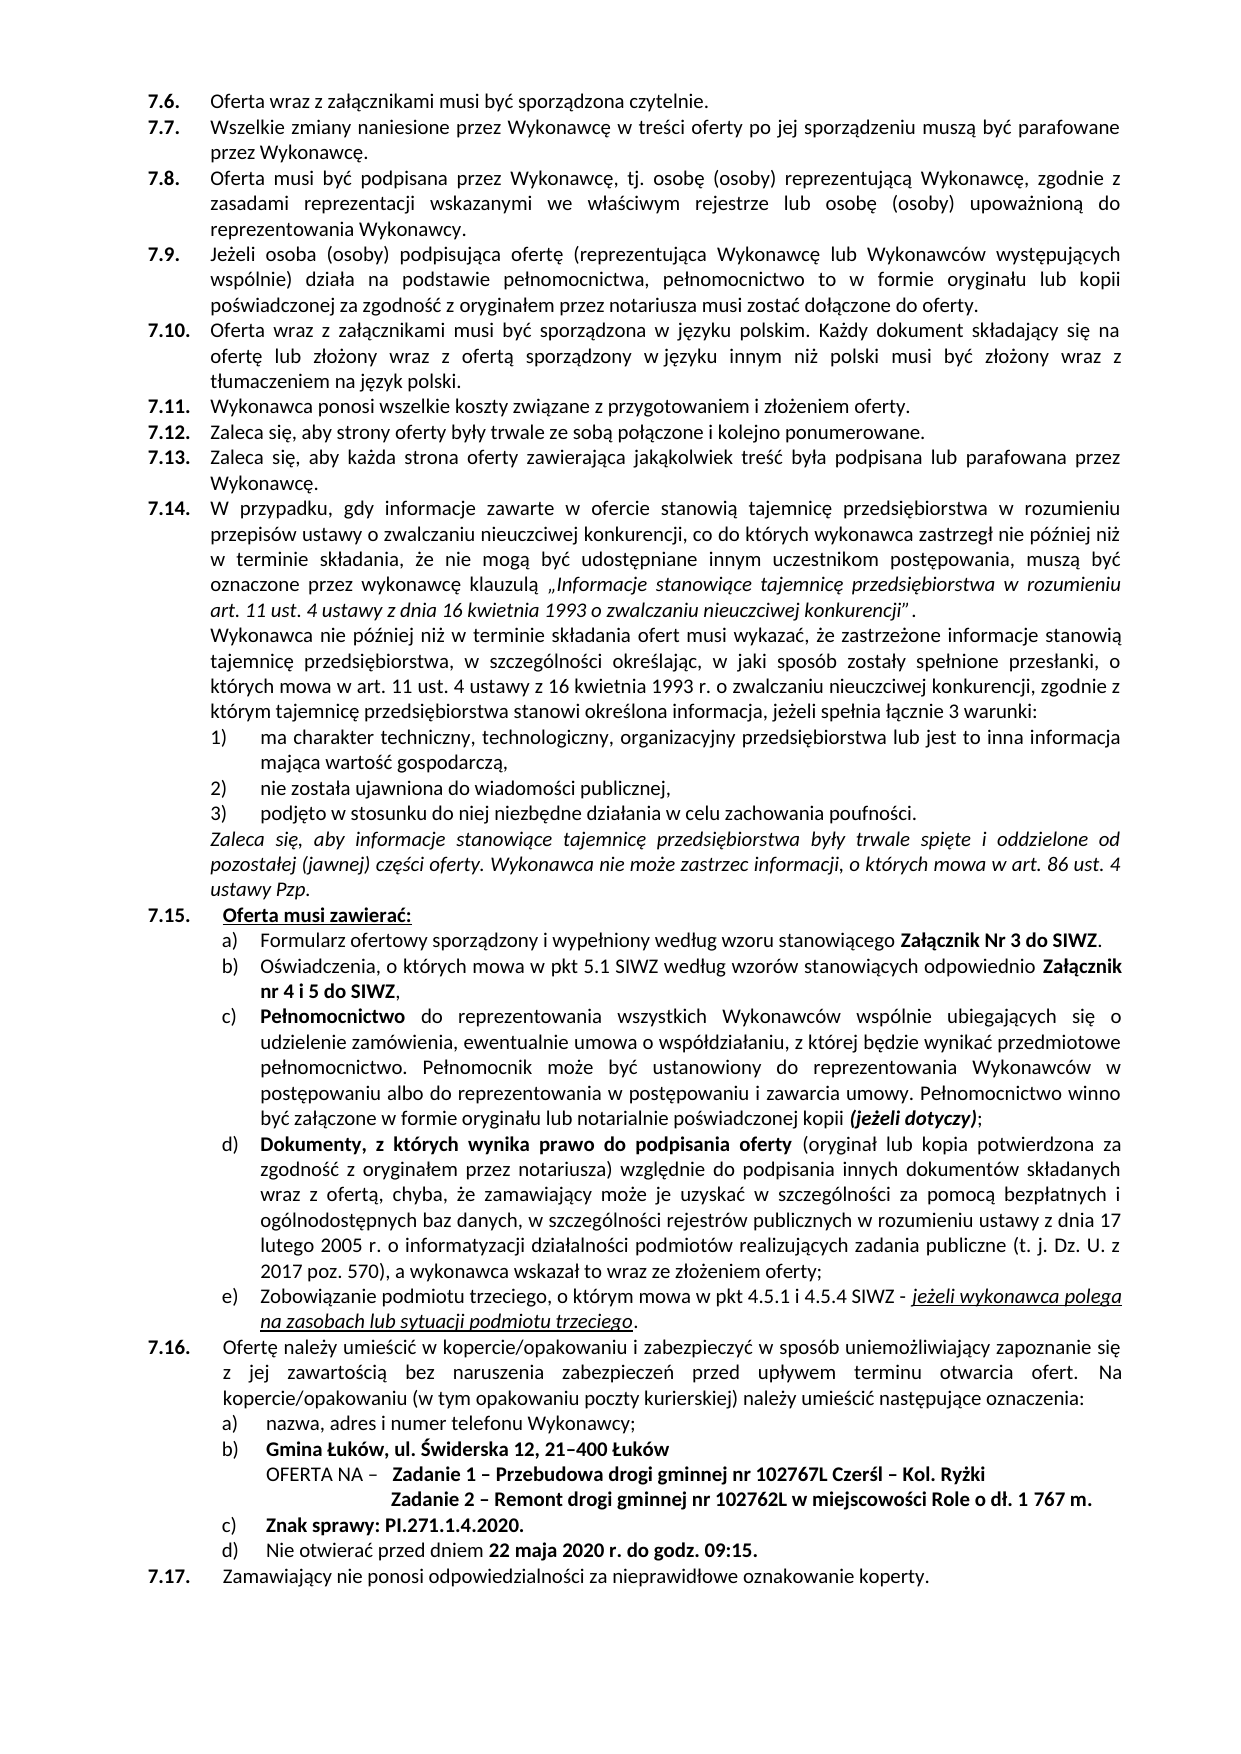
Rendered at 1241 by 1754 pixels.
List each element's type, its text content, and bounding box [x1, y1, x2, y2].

list Wykonawca ponosi wszelkie koszty związane z przygotowaniem i złożeniem oferty. [148, 394, 1122, 419]
list Znak sprawy: PI.271.1.4.2020. [222, 1512, 1122, 1537]
list Oferta wraz z załącznikami musi być sporządzona w języku polskim. Każdy dokument składający się na ofertę lub złożony wraz z ofertą sporządzony w języku innym niż polski musi być złożony wraz z tłumaczeniem na język polski. [148, 317, 1122, 394]
list OFERTA NA – Zadanie 1 – Przebudowa drogi gminnej nr 102767L Czerśl – Kol. Ryżki [254, 1461, 1122, 1487]
list podjęto w stosunku do niej niezbędne działania w celu zachowania poufności. [210, 800, 1122, 826]
list Zaleca się, aby każda strona oferty zawierająca jakąkolwiek treść była podpisana lub parafowana przez Wykonawcę. [148, 444, 1122, 495]
list Ofertę należy umieścić w kopercie/opakowaniu i zabezpieczyć w sposób uniemożliwiający zapoznanie się z jej zawartością bez naruszenia zabezpieczeń przed upływem terminu otwarcia ofert. Na kopercie/opakowaniu (w tym opakowaniu poczty kurierskiej) należy umieścić następujące oznaczenia: [148, 1334, 1122, 1410]
list Wszelkie zmiany naniesione przez Wykonawcę w treści oferty po jej sporządzeniu muszą być parafowane przez Wykonawcę. [148, 114, 1122, 165]
list ma charakter techniczny, technologiczny, organizacyjny przedsiębiorstwa lub jest to inna informacja mająca wartość gospodarczą, [210, 724, 1122, 775]
list Zobowiązanie podmiotu trzeciego, o którym mowa w pkt 4.5.1 i 4.5.4 SIWZ - jeżeli wykonawca polega na zasobach lub sytuacji podmiotu trzeciego. [222, 1283, 1122, 1334]
list Zadanie 2 – Remont drogi gminnej nr 102762L w miejscowości Role o dł. 1 767 m. [391, 1487, 1122, 1512]
list Nie otwierać przed dniem 22 maja 2020 r. do godz. 09:15. [222, 1537, 1122, 1563]
list Oświadczenia, o których mowa w pkt 5.1 SIWZ według wzorów stanowiących odpowiednio Załącznik nr 4 i 5 do SIWZ, [222, 953, 1122, 1004]
list Jeżeli osoba (osoby) podpisująca ofertę (reprezentująca Wykonawcę lub Wykonawców występujących wspólnie) działa na podstawie pełnomocnictwa, pełnomocnictwo to w formie oryginału lub kopii poświadczonej za zgodność z oryginałem przez notariusza musi zostać dołączone do oferty. [148, 241, 1122, 317]
list Gmina Łuków, ul. Świderska 12, 21–400 Łuków [222, 1436, 1122, 1461]
list Zaleca się, aby strony oferty były trwale ze sobą połączone i kolejno ponumerowane. [148, 419, 1122, 444]
list W przypadku, gdy informacje zawarte w ofercie stanowią tajemnicę przedsiębiorstwa w rozumieniu przepisów ustawy o zwalczaniu nieuczciwej konkurencji, co do których wykonawca zastrzegł nie później niż w terminie składania, że nie mogą być udostępniane innym uczestnikom postępowania, muszą być oznaczone przez wykonawcę klauzulą „Informacje stanowiące tajemnicę przedsiębiorstwa w rozumieniu art. 11 ust. 4 ustawy z dnia 16 kwietnia 1993 o zwalczaniu nieuczciwej konkurencji”. [148, 495, 1122, 622]
list nie została ujawniona do wiadomości publicznej, [210, 775, 1122, 800]
list nazwa, adres i numer telefonu Wykonawcy; [222, 1410, 1122, 1436]
list Oferta musi być podpisana przez Wykonawcę, tj. osobę (osoby) reprezentującą Wykonawcę, zgodnie z zasadami reprezentacji wskazanymi we właściwym rejestrze lub osobę (osoby) upoważnioną do reprezentowania Wykonawcy. [148, 165, 1122, 241]
list Pełnomocnictwo do reprezentowania wszystkich Wykonawców wspólnie ubiegających się o udzielenie zamówienia, ewentualnie umowa o współdziałaniu, z której będzie wynikać przedmiotowe pełnomocnictwo. Pełnomocnik może być ustanowiony do reprezentowania Wykonawców w postępowaniu albo do reprezentowania w postępowaniu i zawarcia umowy. Pełnomocnictwo winno być załączone w formie oryginału lub notarialnie poświadczonej kopii (jeżeli dotyczy); [222, 1004, 1122, 1131]
list Oferta musi zawierać: [148, 902, 1122, 927]
list Oferta wraz z załącznikami musi być sporządzona czytelnie. [148, 89, 1122, 114]
list Zaleca się, aby informacje stanowiące tajemnicę przedsiębiorstwa były trwale spięte i oddzielone od pozostałej (jawnej) części oferty. Wykonawca nie może zastrzec informacji, o których mowa w art. 86 ust. 4 ustawy Pzp. [210, 826, 1122, 902]
list Dokumenty, z których wynika prawo do podpisania oferty (oryginał lub kopia potwierdzona za zgodność z oryginałem przez notariusza) względnie do podpisania innych dokumentów składanych wraz z ofertą, chyba, że zamawiający może je uzyskać w szczególności za pomocą bezpłatnych i ogólnodostępnych baz danych, w szczególności rejestrów publicznych w rozumieniu ustawy z dnia 17 lutego 2005 r. o informatyzacji działalności podmiotów realizujących zadania publiczne (t. j. Dz. U. z 2017 poz. 570), a wykonawca wskazał to wraz ze złożeniem oferty; [222, 1131, 1122, 1283]
list Wykonawca nie później niż w terminie składania ofert musi wykazać, że zastrzeżone informacje stanowią tajemnicę przedsiębiorstwa, w szczególności określając, w jaki sposób zostały spełnione przesłanki, o których mowa w art. 11 ust. 4 ustawy z 16 kwietnia 1993 r. o zwalczaniu nieuczciwej konkurencji, zgodnie z którym tajemnicę przedsiębiorstwa stanowi określona informacja, jeżeli spełnia łącznie 3 warunki: [210, 622, 1122, 724]
list Zamawiający nie ponosi odpowiedzialności za nieprawidłowe oznakowanie koperty. [148, 1563, 1122, 1588]
list Formularz ofertowy sporządzony i wypełniony według wzoru stanowiącego Załącznik Nr 3 do SIWZ. [222, 927, 1122, 953]
